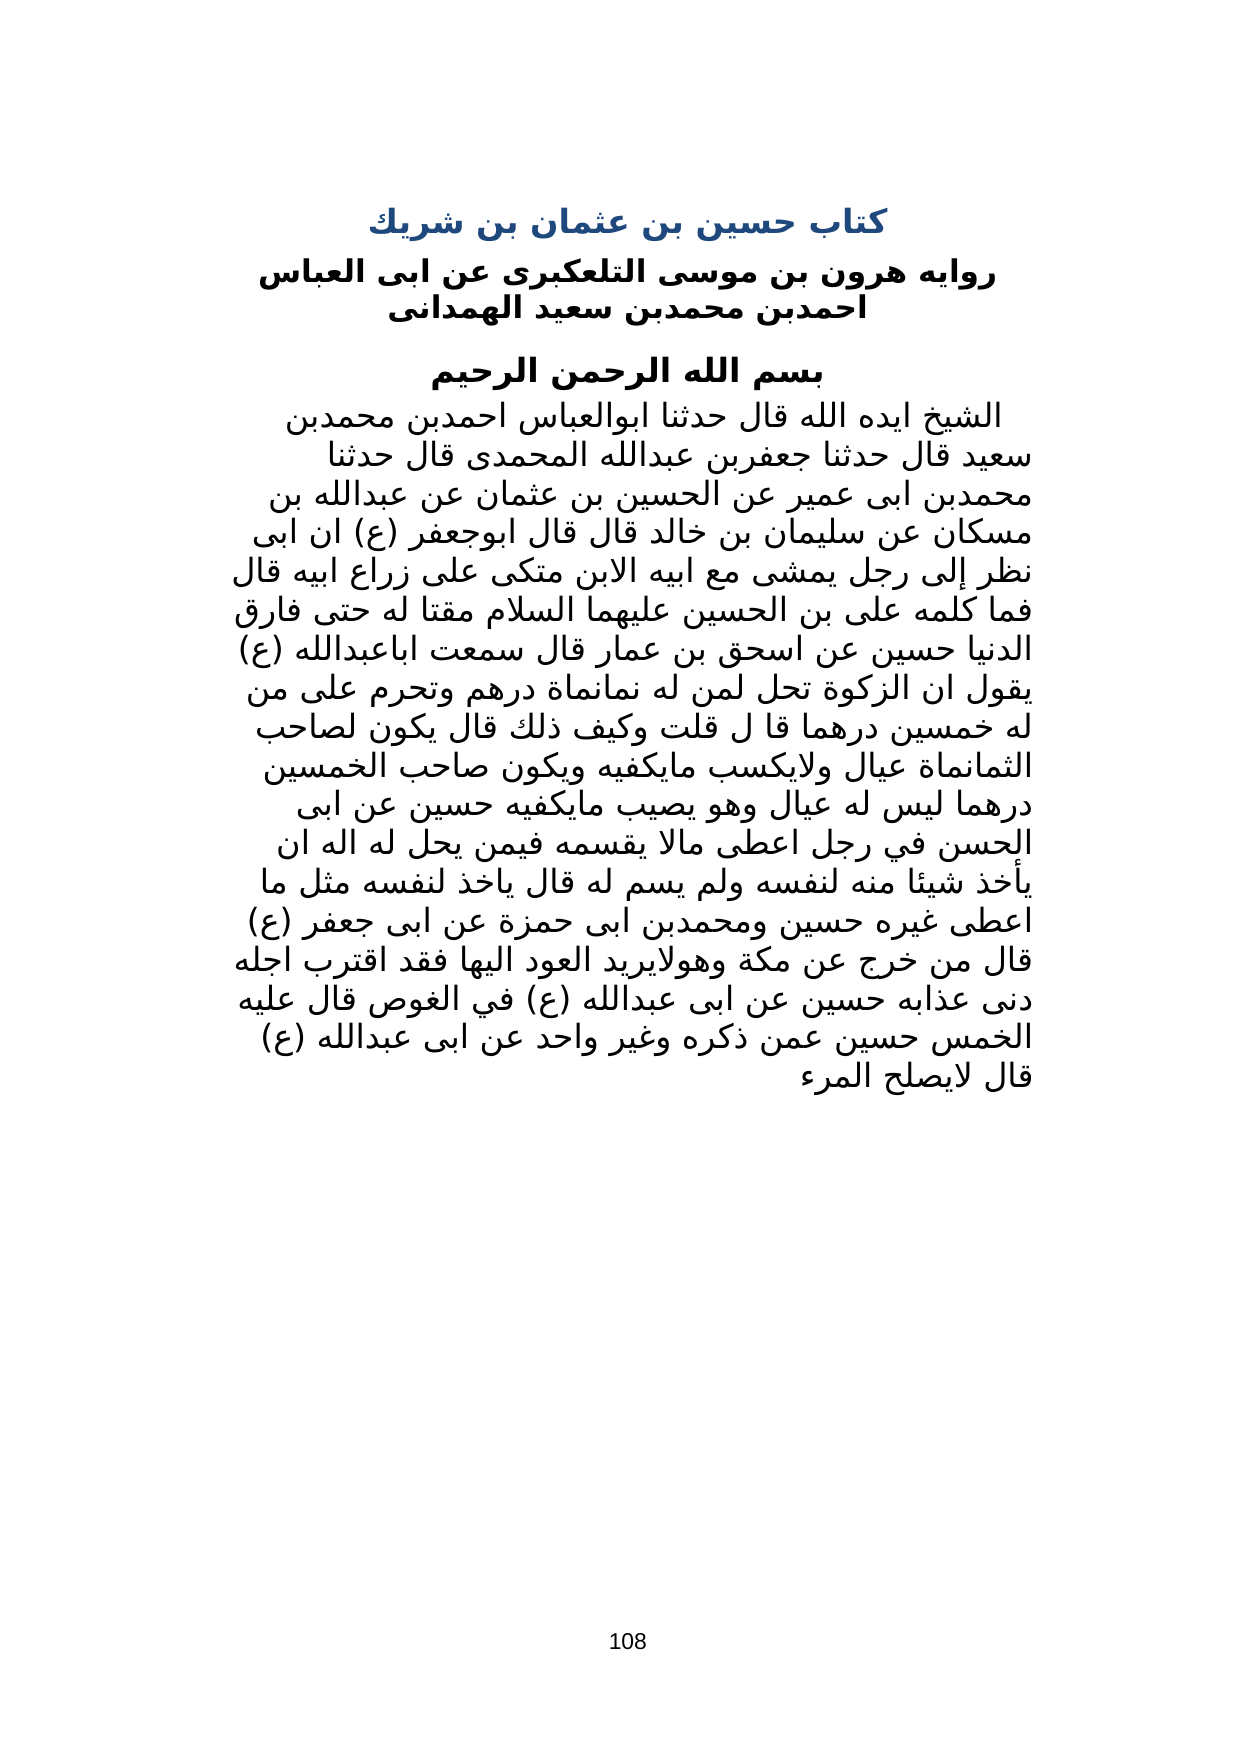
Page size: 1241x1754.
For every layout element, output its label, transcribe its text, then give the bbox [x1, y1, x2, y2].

text بسم الله الرحمن الرحيم [222, 351, 1033, 390]
subtitle كتاب حسين بن عثمان بن شريك [222, 202, 1033, 241]
text روايه هرون بن موسى التلعكبرى عن ابى العباس احمدبن محمدبن سعيد الهمدانى [222, 253, 1033, 326]
text الشيخ ايده الله قال حدثنا ابوالعباس احمدبن محمدبن سعيد قال حدثنا جعفربن عبدالله المحمدى قال حدثنا محمدبن ابى عمير عن الحسين بن عثمان عن عبدالله بن مسكان عن سليمان بن خالد قال قال ابوجعفر (ع) ان ابى نظر إلى رجل يمشى مع ابيه الابن متكى على زراع ابيه قال فما كلمه على بن الحسين عليهما السلام مقتا له حتى فارق الدنيا حسين عن اسحق بن عمار قال سمعت اباعبدالله (ع) يقول ان الزكوة تحل لمن له نمانماة درهم وتحرم على من له خمسين درهما قا ل قلت وكيف ذلك قال يكون لصاحب الثمانماة عيال ولايكسب مايكفيه ويكون صاحب الخمسين درهما ليس له عيال وهو يصيب مايكفيه حسين عن ابى الحسن في رجل اعطى مالا يقسمه فيمن يحل له اله ان يأخذ شيئا منه لنفسه ولم يسم له قال ياخذ لنفسه مثل ما اعطى غيره حسين ومحمدبن ابى حمزة عن ابى جعفر (ع) قال من خرج عن مكة وهولايريد العود اليها فقد اقترب اجله دنى عذابه حسين عن ابى عبدالله (ع) في الغوص قال عليه الخمس حسين عمن ذكره وغير واحد عن ابى عبدالله (ع) قال لايصلح المرء [222, 396, 1033, 1096]
